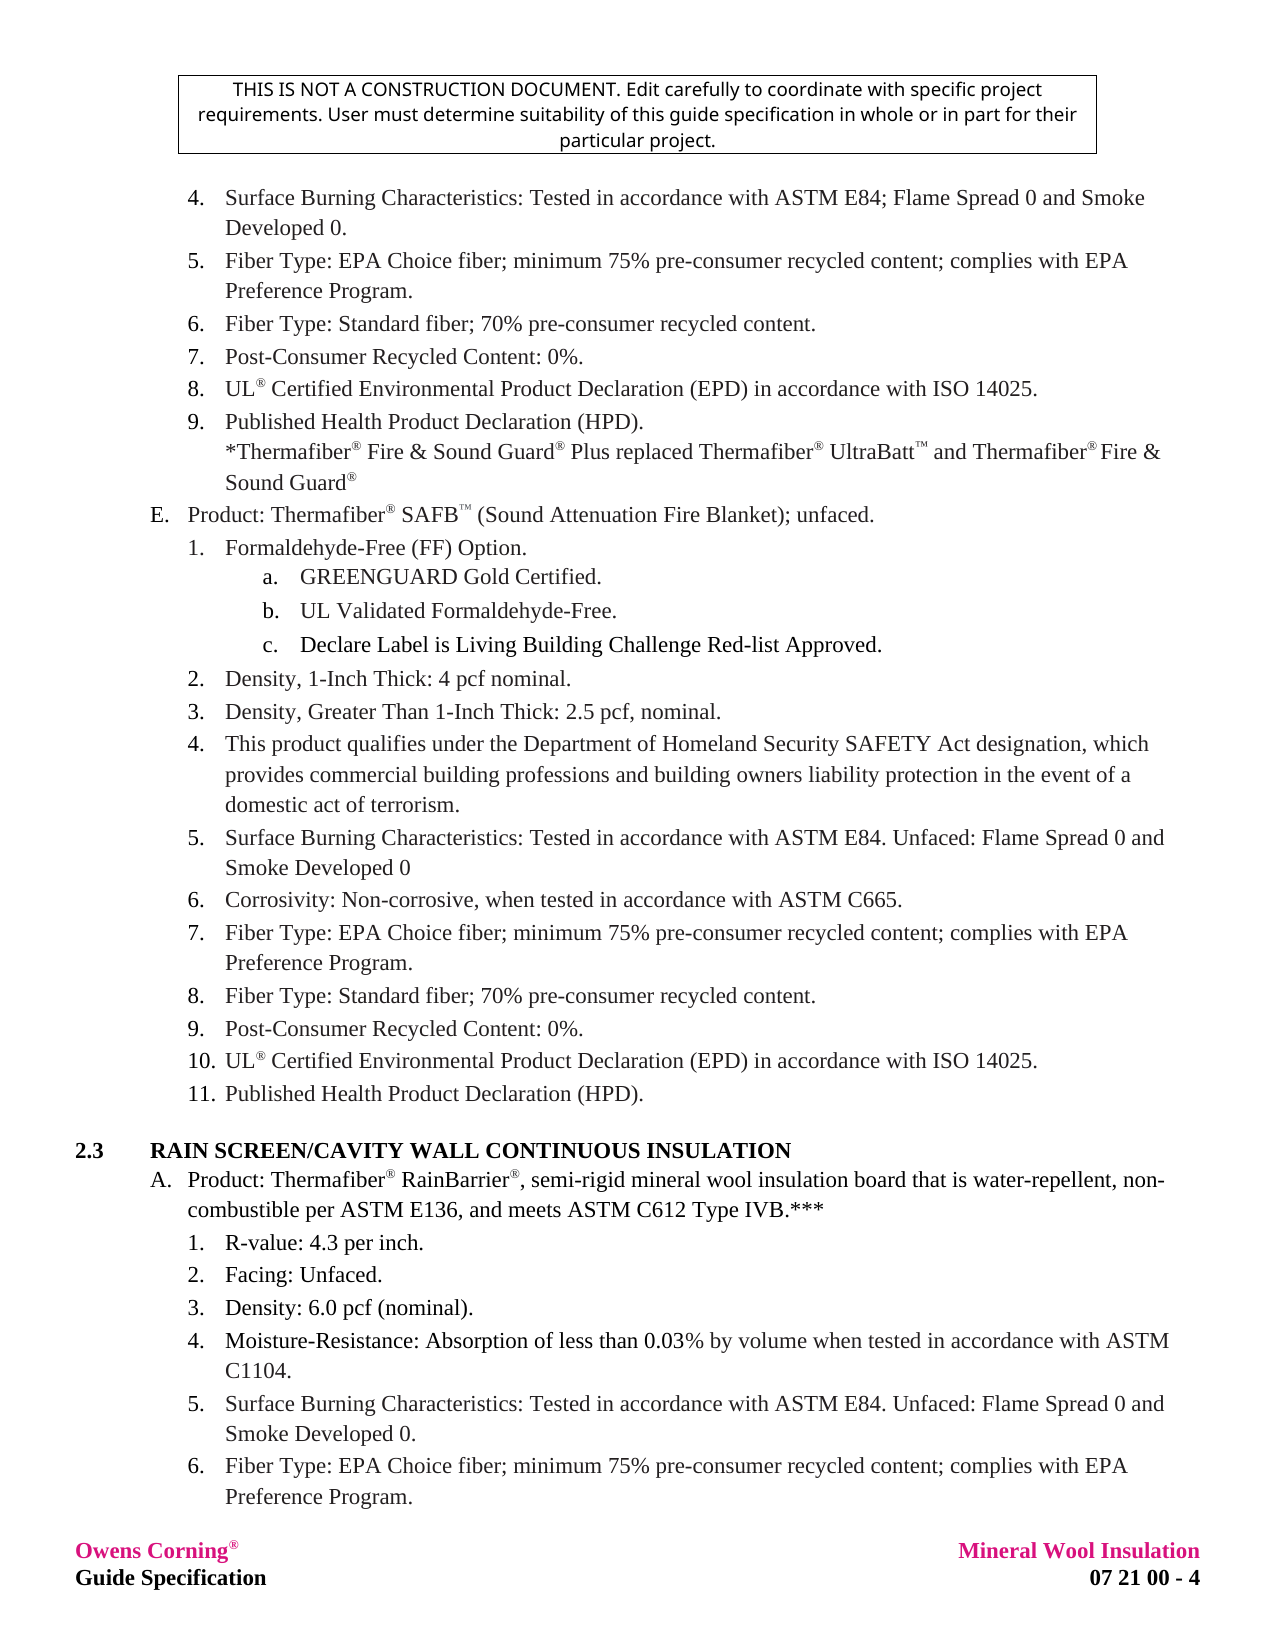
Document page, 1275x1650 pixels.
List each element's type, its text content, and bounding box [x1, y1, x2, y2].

list Density: 6.0 pcf (nominal). [187, 1294, 1200, 1320]
list R-value: 4.3 per inch. [187, 1228, 1200, 1255]
list Declare Label is Living Building Challenge Red-list Approved. [262, 631, 1200, 657]
list Post-Consumer Recycled Content: 0%. [187, 343, 1200, 369]
list Product: Thermafiber® SAFB™ (Sound Attenuation Fire Blanket); unfaced. [150, 501, 385, 528]
text 2.3 RAIN SCREEN/CAVITY WALL CONTINUOUS INSULATION [75, 1137, 1200, 1163]
list Facing: Unfaced. [187, 1261, 1200, 1288]
list Corrosivity: Non-corrosive, when tested in accordance with ASTM C665. [187, 886, 1200, 913]
list Fiber Type: EPA Choice fiber; minimum 75% pre-consumer recycled content; complies with EPA Preference Program. [187, 1452, 1200, 1509]
list Surface Burning Characteristics: Tested in accordance with ASTM E84. Unfaced: Flame Spread 0 and Smoke Developed 0 [187, 823, 1200, 880]
list Density, 1-Inch Thick: 4 pcf nominal. [187, 665, 1200, 691]
list Fiber Type: EPA Choice fiber; minimum 75% pre-consumer recycled content; complies with EPA Preference Program. [187, 919, 1200, 976]
list Fiber Type: Standard fiber; 70% pre-consumer recycled content. [187, 982, 1200, 1008]
list UL Validated Formaldehyde-Free. [262, 597, 1200, 623]
list Surface Burning Characteristics: Tested in accordance with ASTM E84; Flame Spread 0 and Smoke Developed 0. [187, 184, 1200, 241]
list Density, Greater Than 1-Inch Thick: 2.5 pcf, nominal. [187, 698, 1200, 724]
list UL® Certified Environmental Product Declaration (EPD) in accordance with ISO 14025. [187, 1047, 1200, 1074]
list Fiber Type: Standard fiber; 70% pre-consumer recycled content. [187, 310, 1200, 336]
list UL® Certified Environmental Product Declaration (EPD) in accordance with ISO 14025. [187, 375, 1200, 402]
list Post-Consumer Recycled Content: 0%. [187, 1015, 1200, 1041]
list GREENGUARD Gold Certified. [262, 563, 1200, 589]
list This product qualifies under the Department of Homeland Security SAFETY Act designation, which provides commercial building professions and building owners liability protection in the event of a domestic act of terrorism. [187, 730, 1200, 817]
list Product: Thermafiber® SAFB™ (Sound Attenuation Fire Blanket); unfaced. [472, 501, 1200, 528]
list Surface Burning Characteristics: Tested in accordance with ASTM E84. Unfaced: Flame Spread 0 and Smoke Developed 0. [187, 1389, 1200, 1446]
list Fiber Type: EPA Choice fiber; minimum 75% pre-consumer recycled content; complies with EPA Preference Program. [187, 247, 1200, 304]
list Formaldehyde-Free (FF) Option. [187, 534, 1200, 560]
list Moisture-Resistance: Absorption of less than 0.03% by volume when tested in accordance with ASTM C1104. [187, 1327, 1200, 1383]
list Product: Thermafiber® RainBarrier®, semi-rigid mineral wool insulation board that is water-repellent, non-combustible per ASTM E136, and meets ASTM C612 Type IVB.*** [150, 1166, 1200, 1222]
list Published Health Product Declaration (HPD). *Thermafiber® Fire & Sound Guard® Plus replaced Thermafiber® UltraBatt™ and Thermafiber® Fire & Sound Guard® [187, 408, 1200, 495]
list Published Health Product Declaration (HPD). [187, 1080, 1200, 1107]
